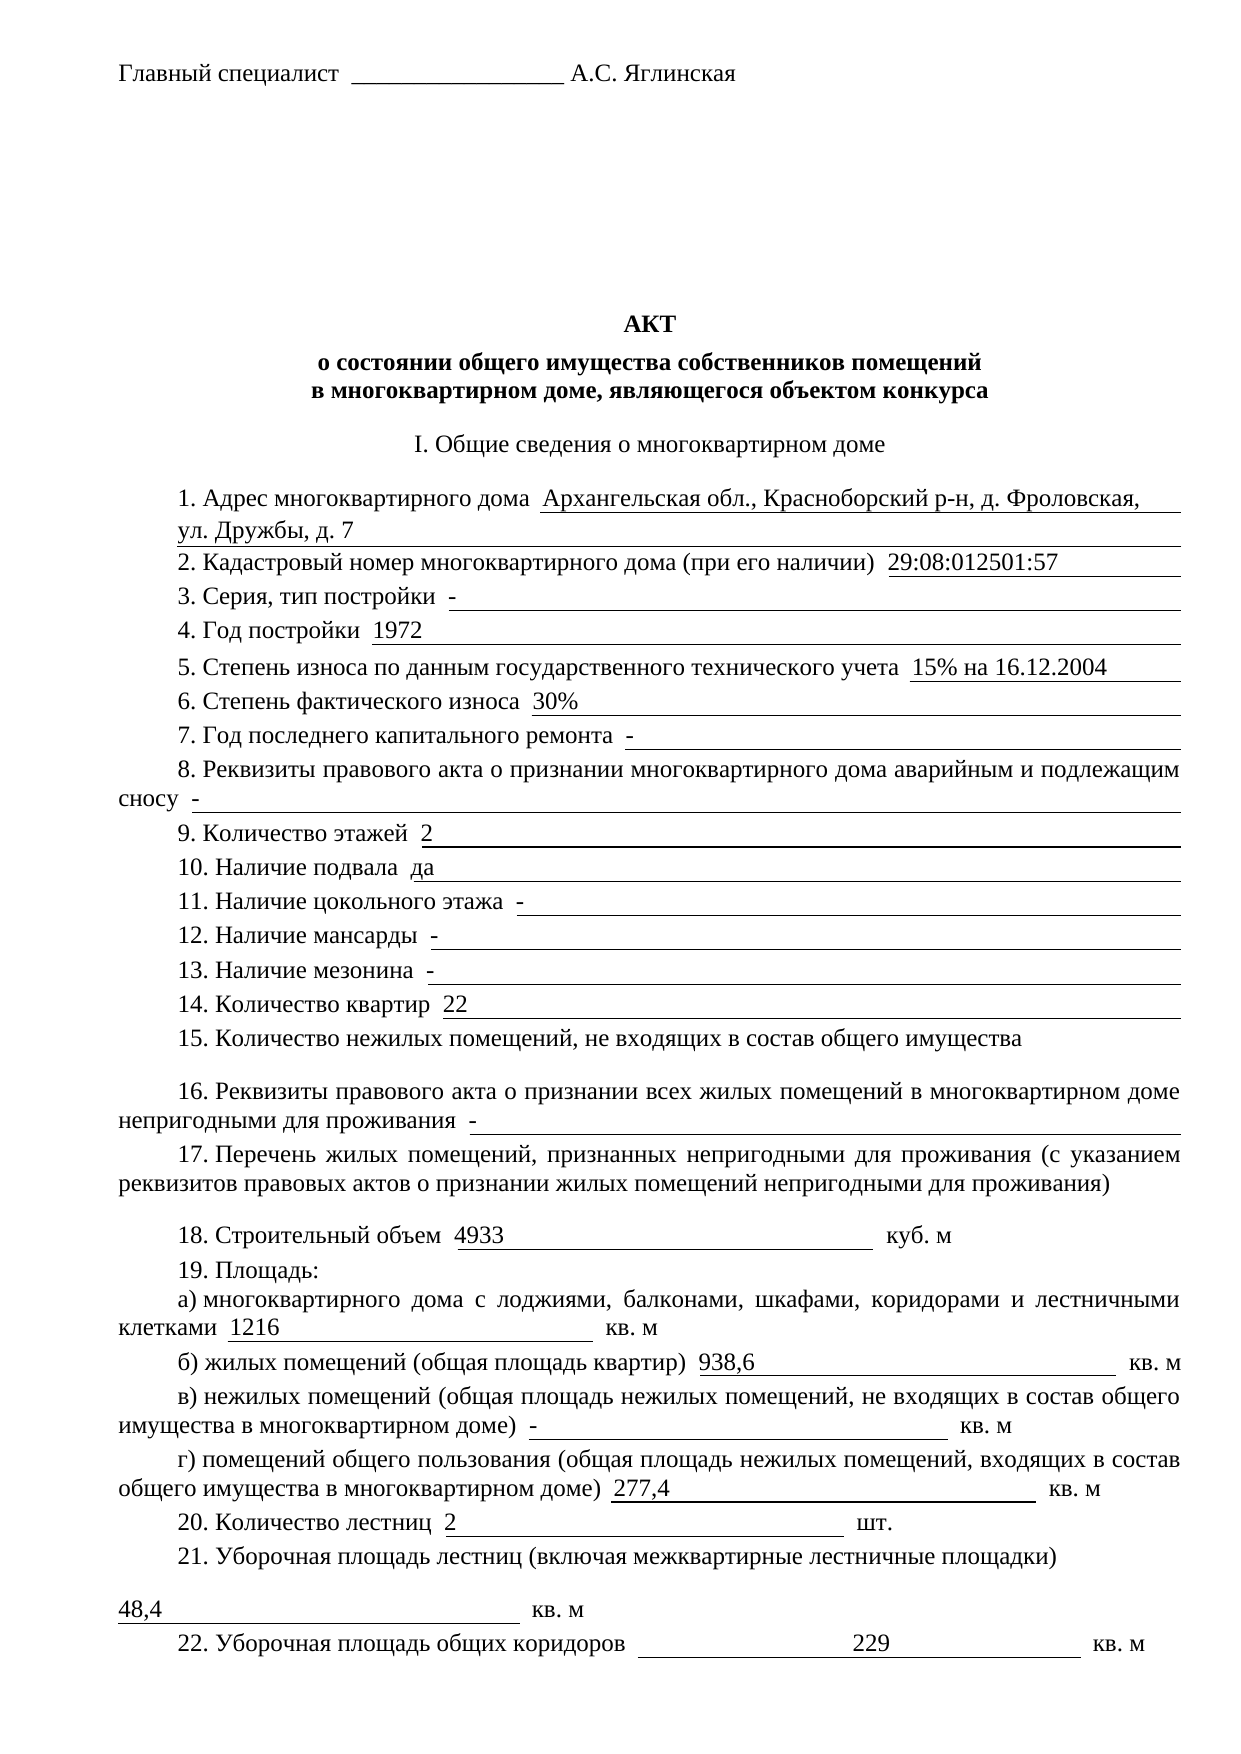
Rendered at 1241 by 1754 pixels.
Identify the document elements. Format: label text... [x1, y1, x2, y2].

text 2. Кадастровый номер многоквартирного дома (при его наличии) 29:08:012501:57 [118, 547, 1181, 576]
text 21. Уборочная площадь лестниц (включая межквартирные лестничные площадки) [118, 1541, 1181, 1594]
text 1. Адрес многоквартирного дома Архангельская обл., Красноборский р-н, д. Фроловская, [118, 483, 1181, 512]
text 16. Реквизиты правового акта о признании всех жилых помещений в многоквартирном доме непригодными для проживания - [118, 1076, 1181, 1133]
text 15. Количество нежилых помещений, не входящих в состав общего имущества [118, 1023, 1181, 1076]
text АКТ [118, 309, 1181, 338]
text б) жилых помещений (общая площадь квартир) 938,6 кв. м [118, 1347, 1181, 1375]
text 12. Наличие мансарды - [118, 920, 1181, 949]
text в) нежилых помещений (общая площадь нежилых помещений, не входящих в состав общего имущества в многоквартирном доме) - кв. м [118, 1381, 1181, 1438]
text 10. Наличие подвала да [118, 852, 1181, 881]
text 22. Уборочная площадь общих коридоров 229 кв. м [118, 1628, 1181, 1657]
text 48,4 кв. м [118, 1594, 1181, 1623]
text 17. Перечень жилых помещений, признанных непригодными для проживания (с указанием реквизитов правовых актов о признании жилых помещений непригодными для проживания) [118, 1139, 1181, 1221]
text 11. Наличие цокольного этажа - [118, 886, 1181, 915]
text Главный специалист _________________ А.С. Яглинская [118, 58, 1181, 87]
text г) помещений общего пользования (общая площадь нежилых помещений, входящих в состав общего имущества в многоквартирном доме) 277,4 кв. м [118, 1444, 1181, 1501]
text 20. Количество лестниц 2 шт. [118, 1507, 1181, 1536]
text 13. Наличие мезонина - [118, 955, 1181, 983]
text 5. Степень износа по данным государственного технического учета 15% на 16.12.2004 [118, 652, 1181, 681]
text 18. Строительный объем 4933 куб. м [118, 1221, 1181, 1249]
text ул. Дружбы, д. 7 [177, 515, 1181, 546]
text 7. Год последнего капитального ремонта - [118, 720, 1181, 749]
text 14. Количество квартир 22 [118, 989, 1181, 1018]
text 19. Площадь: [118, 1255, 1181, 1284]
text а) многоквартирного дома с лоджиями, балконами, шкафами, коридорами и лестничными клетками 1216 кв. м [118, 1284, 1181, 1341]
text I. Общие сведения о многоквартирном доме [118, 429, 1181, 458]
text 9. Количество этажей 2 [118, 818, 1181, 846]
text 4. Год постройки 1972 [118, 615, 1181, 644]
text 8. Реквизиты правового акта о признании многоквартирного дома аварийным и подлежащим сносу - [118, 754, 1181, 812]
text 6. Степень фактического износа 30% [118, 686, 1181, 715]
text 3. Серия, тип постройки - [118, 581, 1181, 610]
text о состоянии общего имущества собственников помещений в многоквартирном доме, являющегося объектом конкурса [118, 347, 1181, 404]
